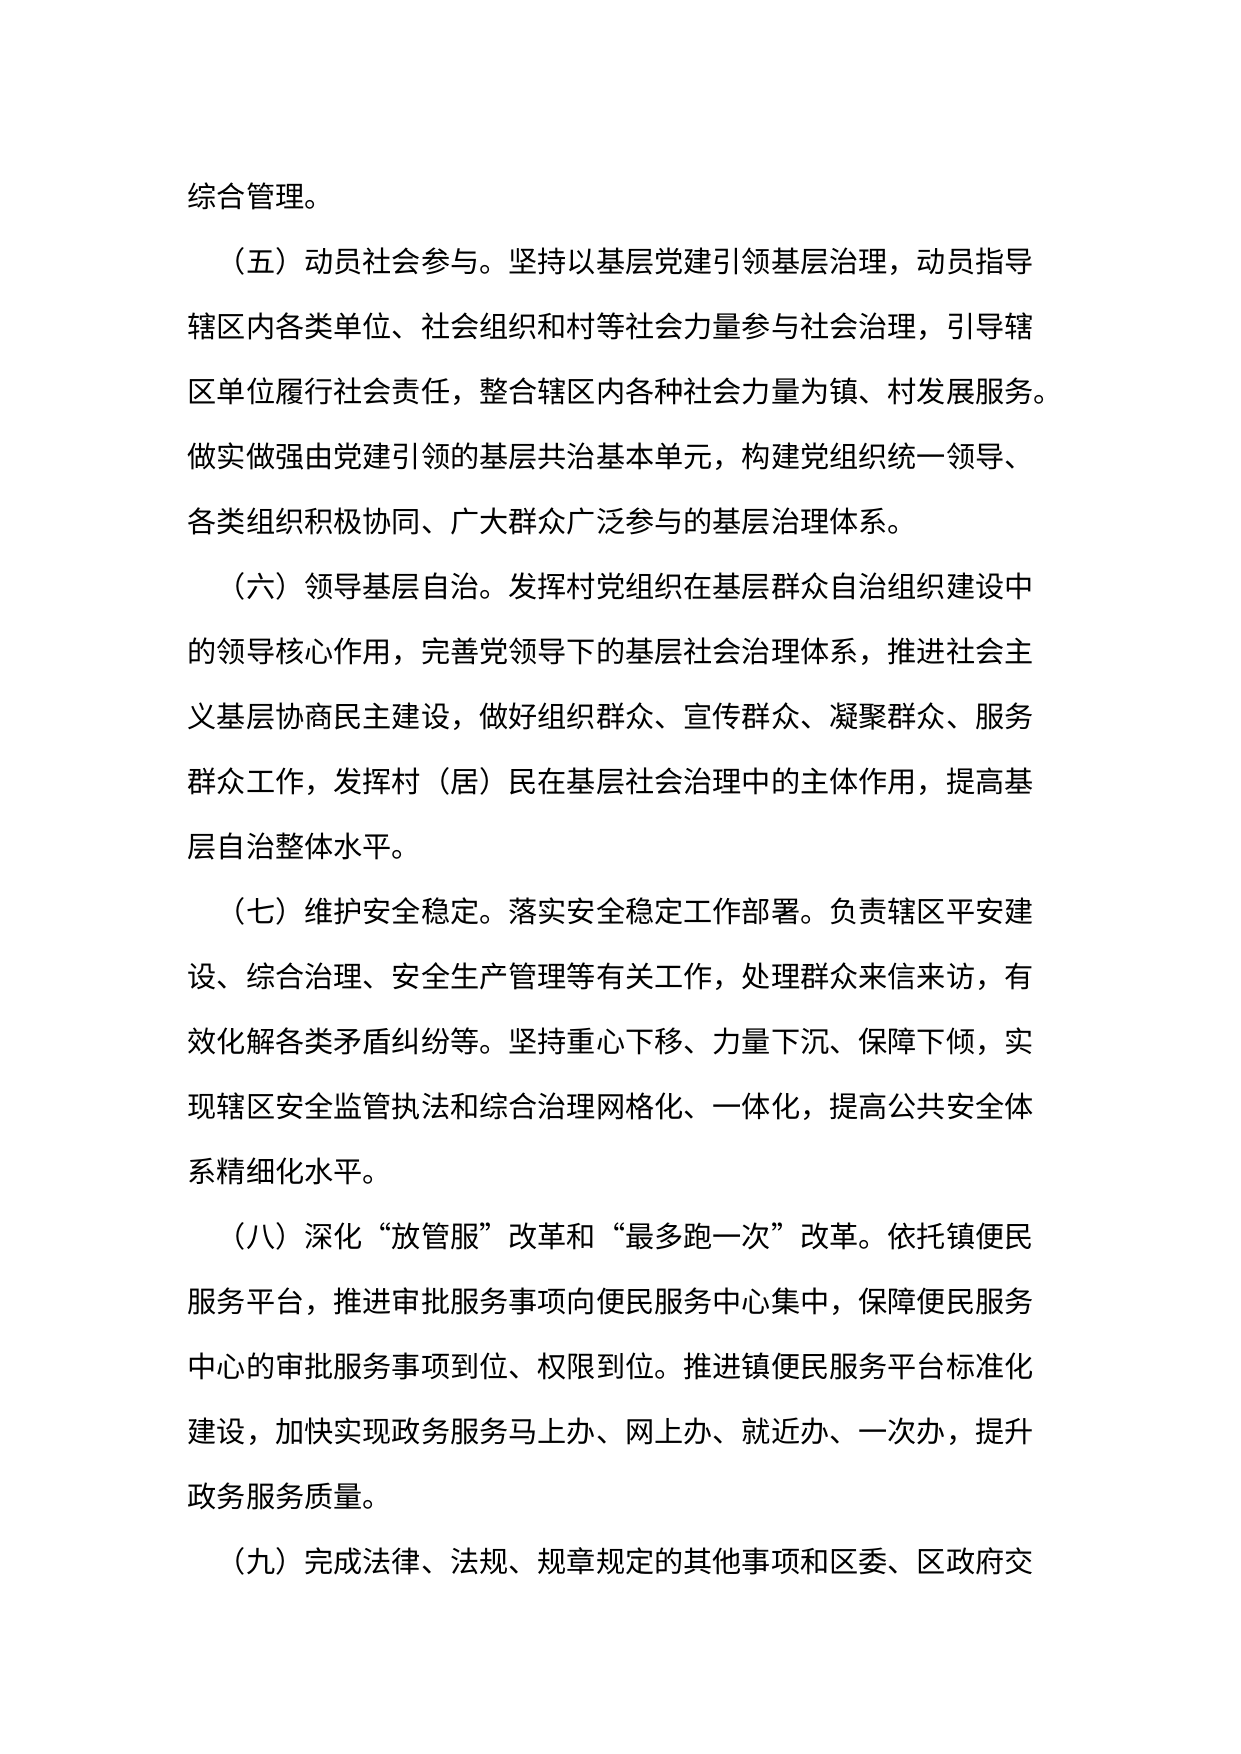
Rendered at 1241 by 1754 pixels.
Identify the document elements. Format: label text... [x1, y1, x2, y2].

text （七）维护安全稳定。落实安全稳定工作部署。负责辖区平安建设、综合治理、安全生产管理等有关工作，处理群众来信来访，有效化解各类矛盾纠纷等。坚持重心下移、力量下沉、保障下倾，实现辖区安全监管执法和综合治理网格化、一体化，提高公共安全体系精细化水平。 [187, 877, 1053, 1202]
text （六）领导基层自治。发挥村党组织在基层群众自治组织建设中的领导核心作用，完善党领导下的基层社会治理体系，推进社会主义基层协商民主建设，做好组织群众、宣传群众、凝聚群众、服务群众工作，发挥村（居）民在基层社会治理中的主体作用，提高基层自治整体水平。 [187, 552, 1053, 877]
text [187, 162, 1053, 227]
text （八）深化“放管服”改革和“最多跑一次”改革。依托镇便民服务平台，推进审批服务事项向便民服务中心集中，保障便民服务中心的审批服务事项到位、权限到位。推进镇便民服务平台标准化建设，加快实现政务服务马上办、网上办、就近办、一次办，提升政务服务质量。 [187, 1202, 1053, 1527]
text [187, 1527, 1053, 1592]
text （五）动员社会参与。坚持以基层党建引领基层治理，动员指导辖区内各类单位、社会组织和村等社会力量参与社会治理，引导辖区单位履行社会责任，整合辖区内各种社会力量为镇、村发展服务。做实做强由党建引领的基层共治基本单元，构建党组织统一领导、各类组织积极协同、广大群众广泛参与的基层治理体系。 [187, 227, 1053, 552]
